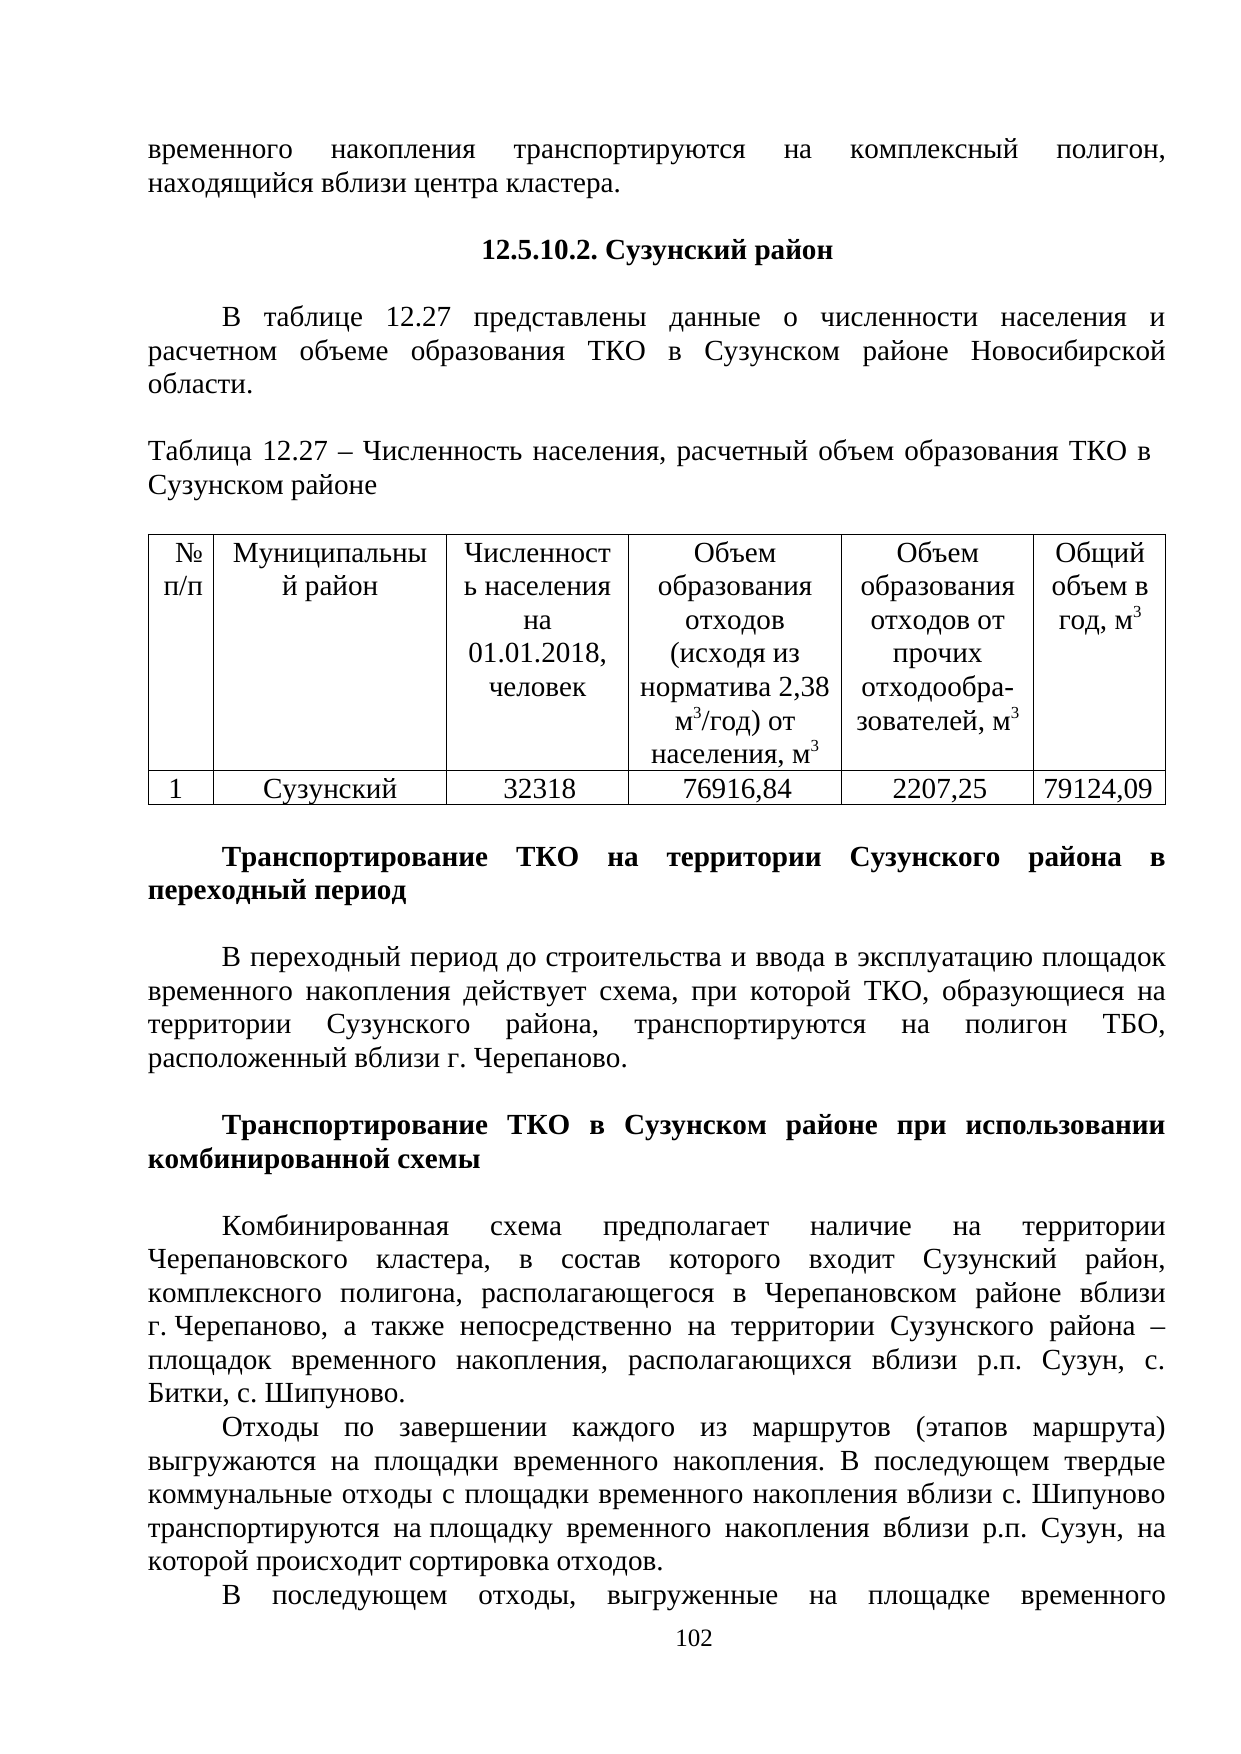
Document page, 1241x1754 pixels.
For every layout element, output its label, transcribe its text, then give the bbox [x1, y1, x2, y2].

table_cell 2207,25 [842, 771, 1033, 804]
text Транспортирование ТКО в Сузунском районе при использовании комбинированной схемы [148, 1107, 1166, 1174]
table_cell 79124,09 [1034, 771, 1165, 804]
text В таблице 12.27 представлены данные о численности населения и расчетном объеме образования ТКО в Сузунском районе Новосибирской области. [148, 299, 1167, 400]
text Отходы по завершении каждого из маршрутов (этапов маршрута) выгружаются на площадки временного накопления. В последующем твердые коммунальные отходы с площадки временного накопления вблизи с. Шипуново транспортируются на площадку временного накопления вблизи р.п. Сузун, на которой происходит сортировка отходов. [148, 1409, 1166, 1577]
table_cell 32318 [447, 771, 628, 804]
table_header Объем образования отходов (исходя из норматива 2,38 м3/год) от населения, м3 [629, 535, 841, 770]
text В переходный период до строительства и ввода в эксплуатацию площадок временного накопления действует схема, при которой ТКО, образующиеся на территории Сузунского района, транспортируются на полигон ТБО, расположенный вблизи г. Черепаново. [148, 939, 1166, 1074]
table_cell Сузунский [214, 771, 446, 804]
table_header Муниципальный район [214, 535, 446, 770]
table_header Общий объем в год, м3 [1034, 535, 1165, 770]
table_header № п/п [149, 535, 213, 770]
text Таблица 12.27 – Численность населения, расчетный объем образования ТКО в Сузунском районе [148, 433, 1152, 500]
table_header Объем образования отходов от прочих отходообра-зователей, м3 [842, 535, 1033, 770]
text 12.5.10.2. Сузунский район [148, 232, 1166, 266]
text Комбинированная схема предполагает наличие на территории Черепановского кластера, в состав которого входит Сузунский район, комплексного полигона, располагающегося в Черепановском районе вблизи г. Черепаново, а также непосредственно на территории Сузунского района – площадок временного накопления, располагающихся вблизи р.п. Сузун, с. Битки, с. Шипуново. [148, 1208, 1166, 1409]
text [148, 1577, 1166, 1610]
text Транспортирование ТКО на территории Сузунского района в переходный период [148, 839, 1166, 906]
table_header Численность населения на 01.01.2018, человек [447, 535, 628, 770]
table_cell 76916,84 [629, 771, 841, 804]
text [148, 131, 1166, 198]
table_cell 1 [149, 771, 213, 804]
